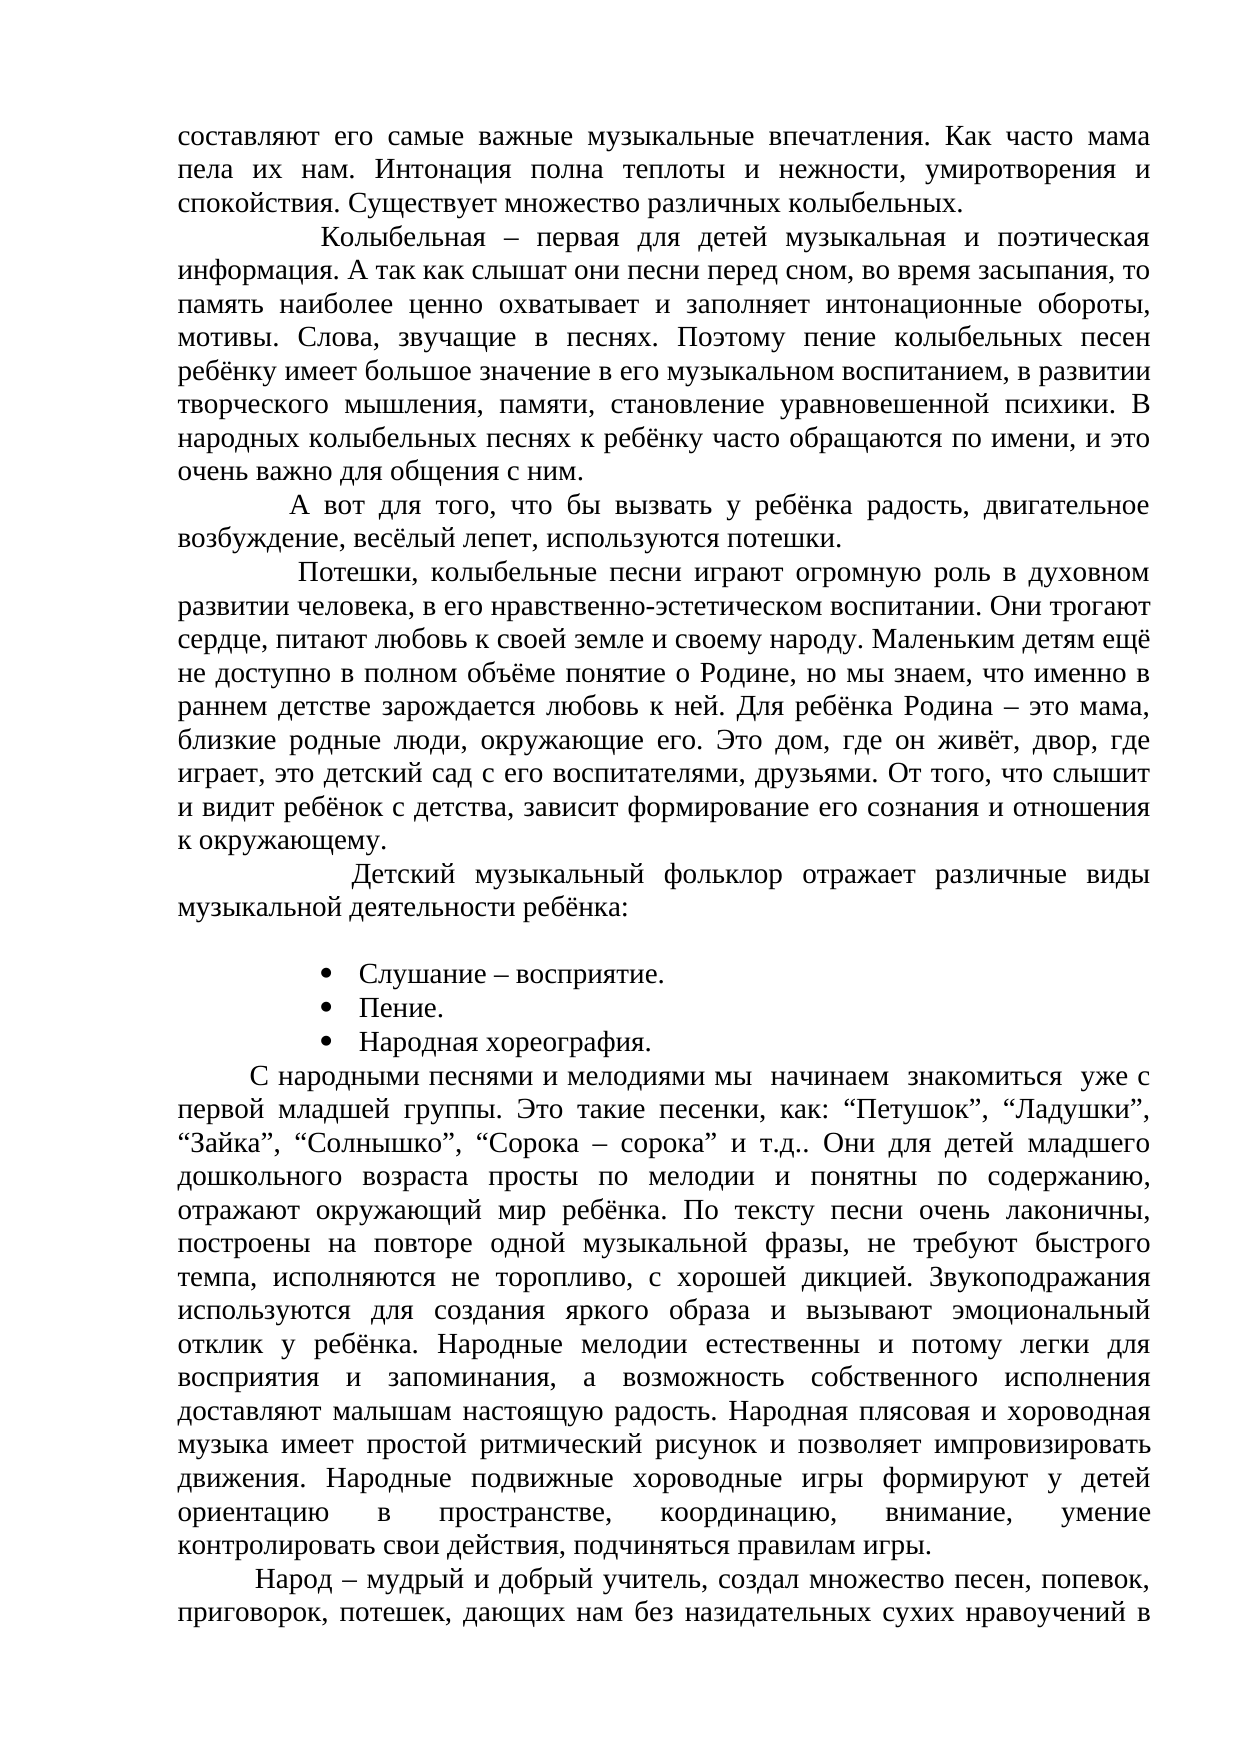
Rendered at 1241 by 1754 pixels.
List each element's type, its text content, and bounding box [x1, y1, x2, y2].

text Потешки, колыбельные песни играют огромную роль в духовном развитии человека, в его нравственно-эстетическом воспитании. Они трогают сердце, питают любовь к своей земле и своему народу. Маленьким детям ещё не доступно в полном объёме понятие о Родине, но мы знаем, что именно в раннем детстве зарождается любовь к ней. Для ребёнка Родина – это мама, близкие родные люди, окружающие его. Это дом, где он живёт, двор, где играет, это детский сад с его воспитателями, друзьями. От того, что слышит и видит ребёнок с детства, зависит формирование его сознания и отношения к окружающему. [177, 554, 1152, 856]
list Народная хореография. [321, 1024, 1152, 1058]
list Слушание – восприятие. [321, 957, 1152, 990]
list Пение. [321, 990, 1152, 1024]
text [177, 1561, 1152, 1628]
text Колыбельная – первая для детей музыкальная и поэтическая информация. А так как слышат они песни перед сном, во время засыпания, то память наиболее ценно охватывает и заполняет интонационные обороты, мотивы. Слова, звучащие в песнях. Поэтому пение колыбельных песен ребёнку имеет большое значение в его музыкальном воспитанием, в развитии творческого мышления, памяти, становление уравновешенной психики. В народных колыбельных песнях к ребёнку часто обращаются по имени, и это очень важно для общения с ним. [177, 219, 1152, 487]
text С народными песнями и мелодиями мы начинаем знакомиться уже с первой младшей группы. Это такие песенки, как: “Петушок”, “Ладушки”, “Зайка”, “Солнышко”, “Сорока – сорока” и т.д.. Они для детей младшего дошкольного возраста просты по мелодии и понятны по содержанию, отражают окружающий мир ребёнка. По тексту песни очень лаконичны, построены на повторе одной музыкальной фразы, не требуют быстрого темпа, исполняются не торопливо, с хорошей дикцией. Звукоподражания используются для создания яркого образа и вызывают эмоциональный отклик у ребёнка. Народные мелодии естественны и потому легки для восприятия и запоминания, а возможность собственного исполнения доставляют малышам настоящую радость. Народная плясовая и хороводная музыка имеет простой ритмический рисунок и позволяет импровизировать движения. Народные подвижные хороводные игры формируют у детей ориентацию в пространстве, координацию, внимание, умение контролировать свои действия, подчиняться правилам игры. [177, 1058, 1152, 1561]
text Детский музыкальный фольклор отражает различные виды музыкальной деятельности ребёнка: [177, 856, 1152, 923]
text А вот для того, что бы вызвать у ребёнка радость, двигательное возбуждение, весёлый лепет, используются потешки. [177, 487, 1152, 554]
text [177, 118, 1152, 219]
